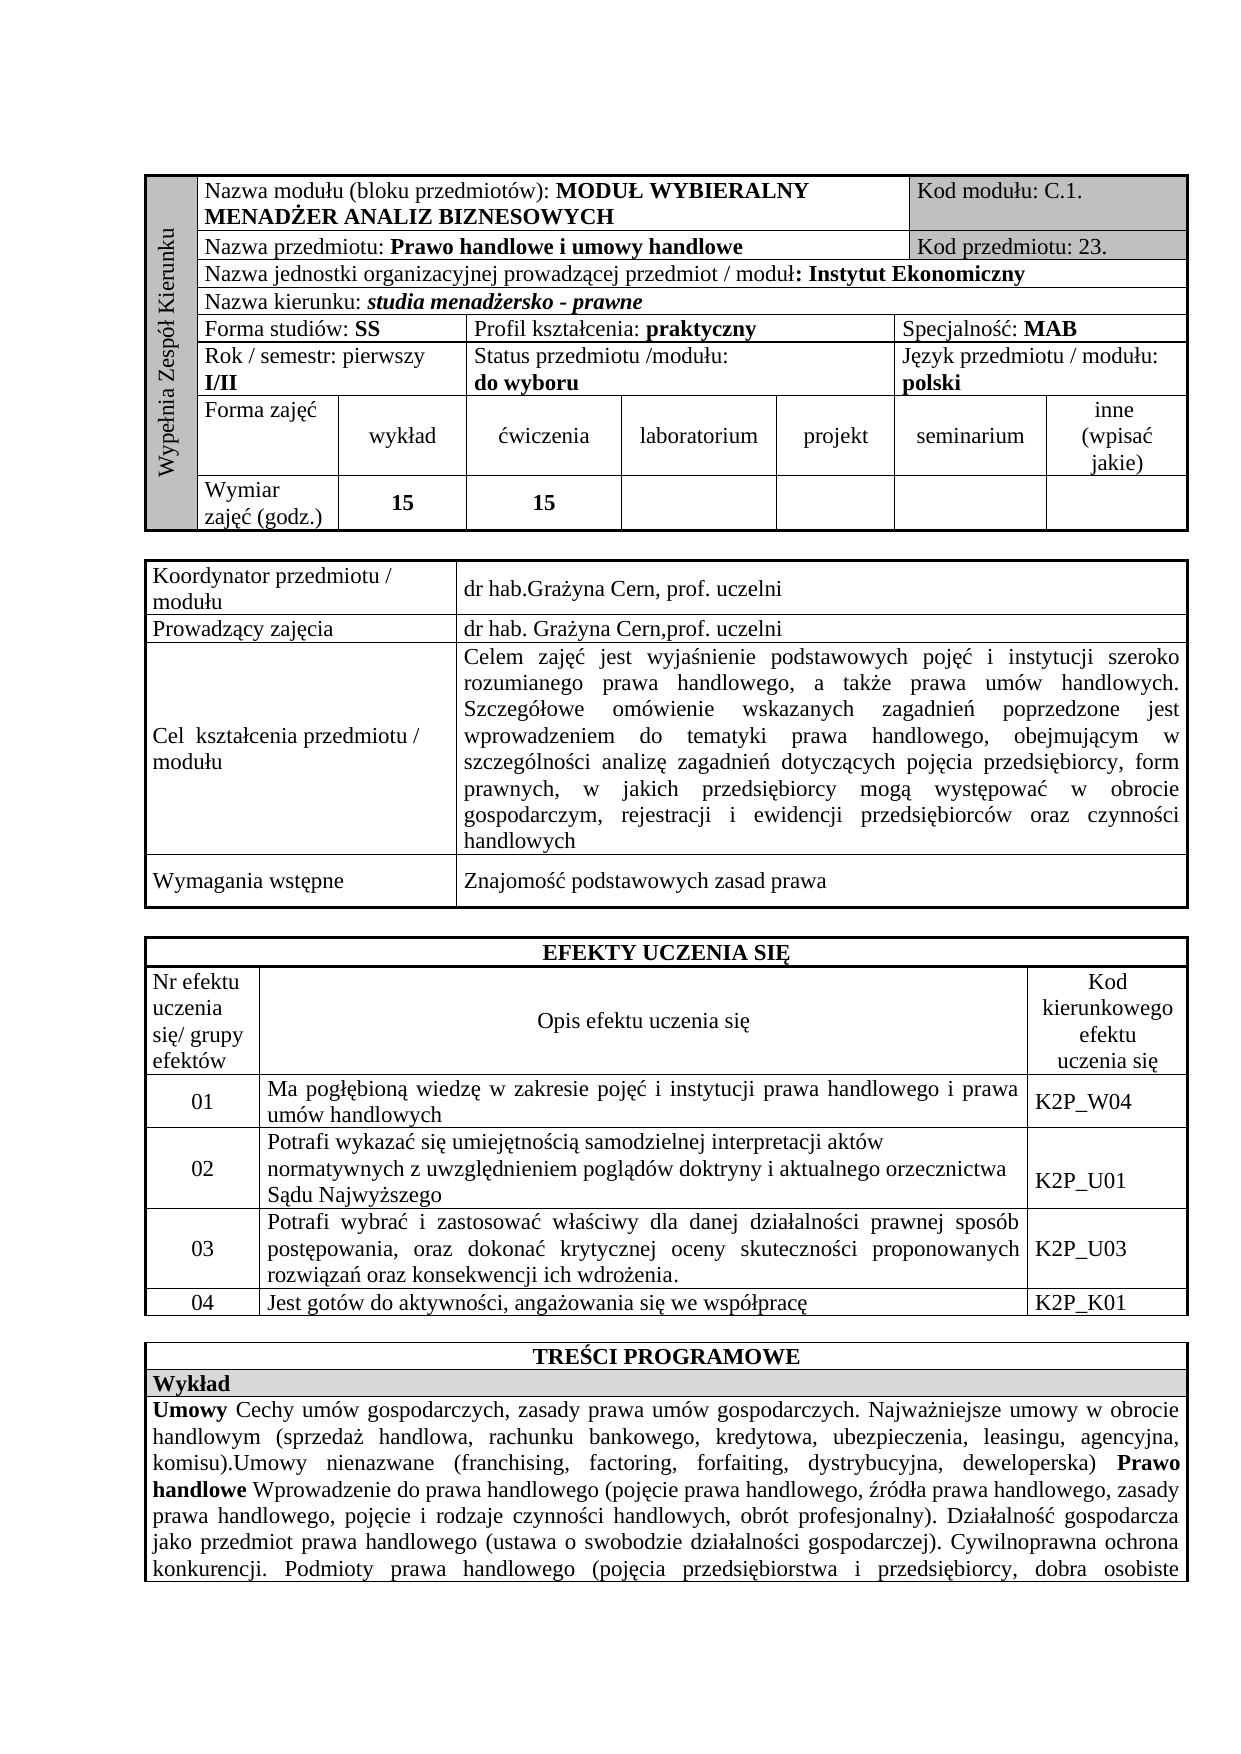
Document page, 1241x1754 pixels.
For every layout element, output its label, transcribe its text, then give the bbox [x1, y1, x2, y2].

table_cell Wymiar zajęć (godz.) [198, 476, 338, 529]
table_cell laboratorium [622, 396, 776, 475]
table_cell 02 [147, 1128, 259, 1207]
table_cell K2P_W04 [1028, 1075, 1186, 1127]
table_cell Forma studiów: SS [198, 315, 466, 341]
table_cell projekt [777, 396, 894, 475]
table_cell Profil kształcenia: praktyczny [467, 315, 894, 341]
table_cell [777, 476, 894, 529]
table_cell Znajomość podstawowych zasad prawa [457, 855, 1186, 906]
table_cell 15 [467, 476, 621, 529]
table_cell Kod przedmiotu: 23. [910, 231, 1186, 259]
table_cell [147, 1397, 1186, 1581]
table_cell Prowadzący zajęcia [147, 615, 456, 642]
table_cell [895, 476, 1046, 529]
table_header EFEKTY UCZENIA SIĘ [147, 939, 1186, 965]
table_cell Nazwa jednostki organizacyjnej prowadzącej przedmiot / moduł: Instytut Ekonomiczny [198, 260, 1186, 287]
table_cell Nr efektu uczenia się/ grupy efektów [147, 968, 259, 1073]
table_cell Nazwa kierunku: studia menadżersko - prawne [198, 288, 1186, 314]
table_cell 15 [339, 476, 466, 529]
table_header TREŚCI PROGRAMOWE [147, 1343, 1186, 1369]
table_cell Rok / semestr: pierwszy I/II [198, 343, 466, 395]
table_cell Język przedmiotu / modułu: polski [895, 343, 1186, 395]
table_cell Cel kształcenia przedmiotu / modułu [147, 643, 456, 854]
table_cell ćwiczenia [467, 396, 621, 475]
table_cell 04 [147, 1289, 259, 1315]
table_cell seminarium [895, 396, 1046, 475]
table_cell Status przedmiotu /modułu: do wyboru [467, 343, 894, 395]
table_cell K2P_K01 [1028, 1289, 1186, 1315]
table_header Kod modułu: C.1. [910, 177, 1186, 230]
table_cell K2P_U01 [1028, 1128, 1186, 1207]
table_cell Kod kierunkowego efektu uczenia się [1028, 968, 1186, 1073]
table_cell [622, 476, 776, 529]
table_cell 03 [147, 1209, 259, 1287]
table_cell Opis efektu uczenia się [260, 968, 1027, 1073]
table_cell Ma pogłębioną wiedzę w zakresie pojęć i instytucji prawa handlowego i prawa umów handlowych [260, 1075, 1027, 1127]
table_cell inne (wpisać jakie) [1047, 396, 1186, 475]
table_cell Specjalność: MAB [895, 315, 1186, 341]
table_cell Potrafi wykazać się umiejętnością samodzielnej interpretacji aktów normatywnych z uwzględnieniem poglądów doktryny i aktualnego orzecznictwa Sądu Najwyższego [260, 1128, 1027, 1207]
table_header Nazwa modułu (bloku przedmiotów): MODUŁ WYBIERALNY MENADŻER ANALIZ BIZNESOWYCH [198, 177, 909, 230]
table_cell [1047, 476, 1186, 529]
table_cell Celem zajęć jest wyjaśnienie podstawowych pojęć i instytucji szeroko rozumianego prawa handlowego, a także prawa umów handlowych. Szczegółowe omówienie wskazanych zagadnień poprzedzone jest wprowadzeniem do tematyki prawa handlowego, obejmującym w szczególności analizę zagadnień dotyczących pojęcia przedsiębiorcy, form prawnych, w jakich przedsiębiorcy mogą występować w obrocie gospodarczym, rejestracji i ewidencji przedsiębiorców oraz czynności handlowych [457, 643, 1186, 854]
table_header Koordynator przedmiotu / modułu [147, 562, 456, 614]
table_cell Forma zajęć [198, 396, 338, 475]
table_cell Jest gotów do aktywności, angażowania się we współpracę [260, 1289, 1027, 1315]
table_header dr hab.Grażyna Cern, prof. uczelni [457, 562, 1186, 614]
table_cell K2P_U03 [1028, 1209, 1186, 1287]
table_cell Potrafi wybrać i zastosować właściwy dla danej działalności prawnej sposób postępowania, oraz dokonać krytycznej oceny skuteczności proponowanych rozwiązań oraz konsekwencji ich wdrożenia. [260, 1209, 1027, 1287]
table_cell Nazwa przedmiotu: Prawo handlowe i umowy handlowe [198, 231, 909, 259]
table_cell wykład [339, 396, 466, 475]
table_cell Wykład [147, 1370, 1186, 1396]
table_cell dr hab. Grażyna Cern,prof. uczelni [457, 615, 1186, 642]
table_cell Wymagania wstępne [147, 855, 456, 906]
table_header Wypełnia Zespół Kierunku [147, 177, 197, 529]
table_cell 01 [147, 1075, 259, 1127]
